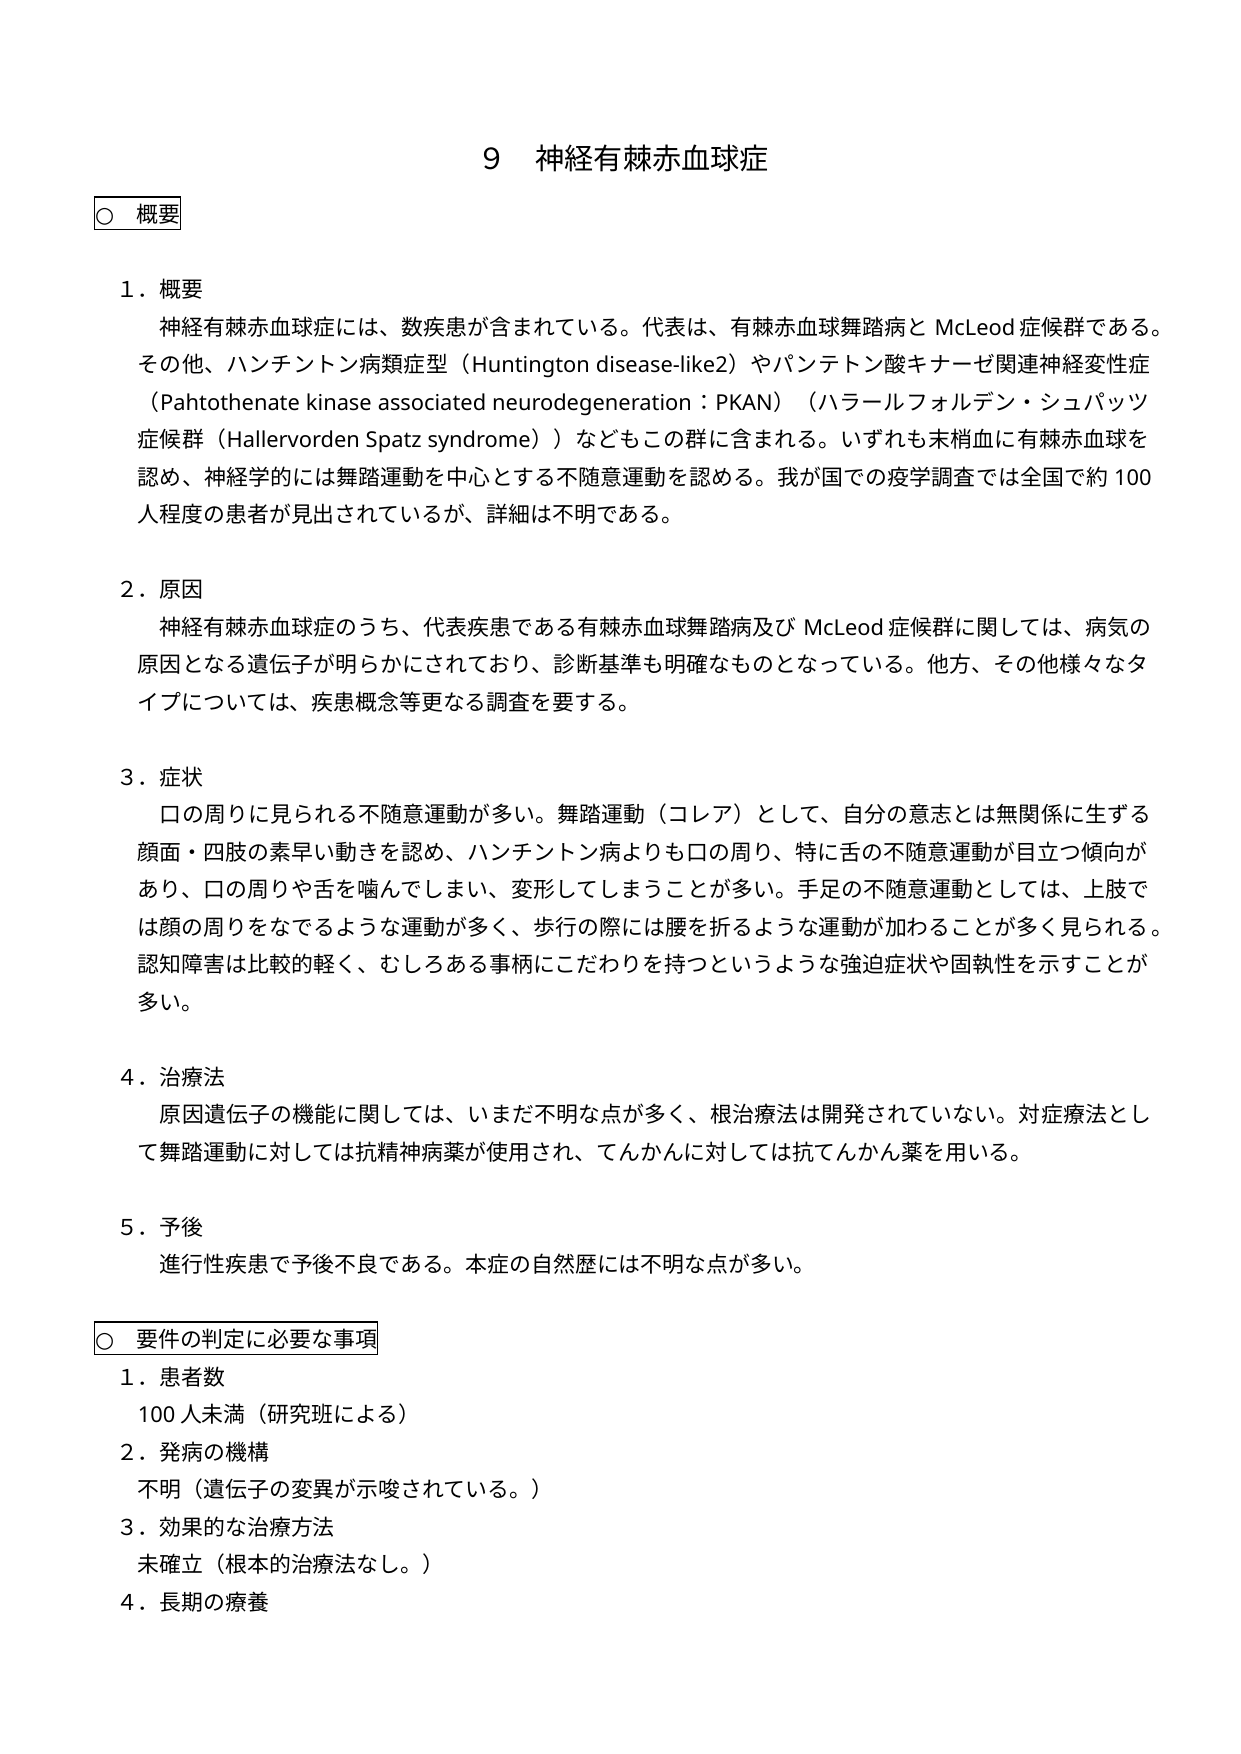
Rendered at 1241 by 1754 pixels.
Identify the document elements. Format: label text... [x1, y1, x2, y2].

text ２．原因 [116, 569, 1152, 607]
text １．概要 [116, 269, 1152, 307]
text ○ 概要 [94, 194, 1152, 232]
text 口の周りに見られる不随意運動が多い。舞踏運動（コレア）として、自分の意志とは無関係に生ずる顔面・四肢の素早い動きを認め、ハンチントン病よりも口の周り、特に舌の不随意運動が目立つ傾向があり、口の周りや舌を噛んでしまい、変形してしまうことが多い。手足の不随意運動としては、上肢では顔の周りをなでるような運動が多く、歩行の際には腰を折るような運動が加わることが多く見られる。認知障害は比較的軽く、むしろある事柄にこだわりを持つというような強迫症状や固執性を示すことが多い。 [138, 794, 1152, 1057]
text ４．治療法 [116, 1057, 1152, 1094]
text ４．長期の療養 [94, 1582, 1152, 1619]
text ２．発病の機構 [94, 1432, 1152, 1469]
text ○ 要件の判定に必要な事項 [94, 1319, 1152, 1357]
text ９ 神経有棘赤血球症 [94, 119, 1152, 194]
text 不明（遺伝子の変異が示唆されている。） [138, 1469, 1152, 1507]
text ５．予後 [116, 1207, 1152, 1244]
text ３．効果的な治療方法 [94, 1507, 1152, 1544]
text ３．症状 [116, 757, 1152, 794]
text 進行性疾患で予後不良である。本症の自然歴には不明な点が多い。 [138, 1244, 1152, 1282]
text 神経有棘赤血球症には、数疾患が含まれている。代表は、有棘赤血球舞踏病とMcLeod症候群である。その他、ハンチントン病類症型（Huntington disease-like2）やパンテトン酸キナーゼ関連神経変性症（Pahtothenate kinase associated neurodegeneration：PKAN）（ハラールフォルデン・シュパッツ症候群（Hallervorden Spatz syndrome））などもこの群に含まれる。いずれも末梢血に有棘赤血球を認め、神経学的には舞踏運動を中心とする不随意運動を認める。我が国での疫学調査では全国で約100人程度の患者が見出されているが、詳細は不明である。 [138, 307, 1152, 532]
text 神経有棘赤血球症のうち、代表疾患である有棘赤血球舞踏病及びMcLeod症候群に関しては、病気の原因となる遺伝子が明らかにされており、診断基準も明確なものとなっている。他方、その他様々なタイプについては、疾患概念等更なる調査を要する。 [138, 607, 1152, 719]
text 未確立（根本的治療法なし。） [138, 1544, 1152, 1582]
text １．患者数 [94, 1357, 1152, 1394]
text 100人未満（研究班による） [138, 1394, 1152, 1432]
text 原因遺伝子の機能に関しては、いまだ不明な点が多く、根治療法は開発されていない。対症療法として舞踏運動に対しては抗精神病薬が使用され、てんかんに対しては抗てんかん薬を用いる。 [138, 1094, 1152, 1207]
